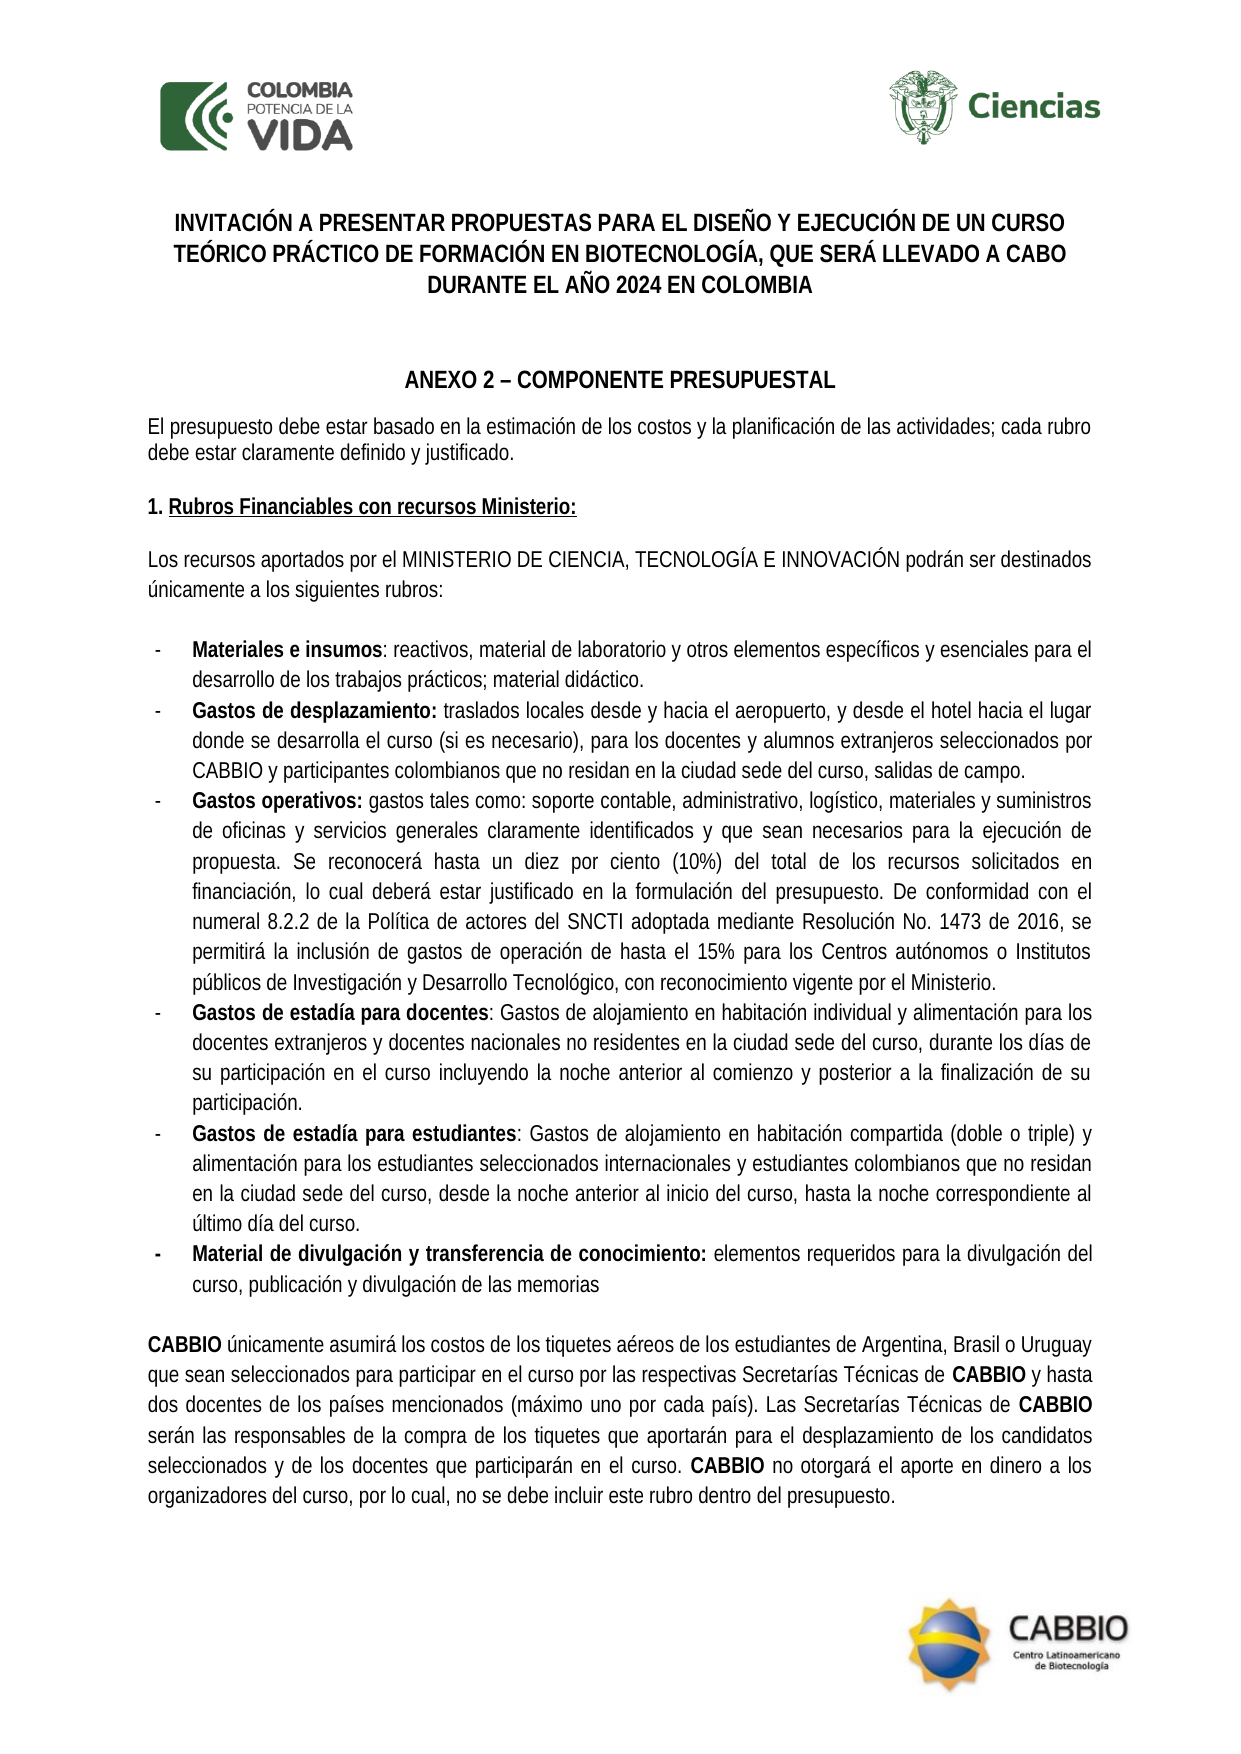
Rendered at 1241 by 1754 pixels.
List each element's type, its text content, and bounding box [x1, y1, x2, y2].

text INVITACIÓN A PRESENTAR PROPUESTAS PARA EL DISEÑO Y EJECUCIÓN DE UN CURSO TEÓRICO PRÁCTICO DE FORMACIÓN EN BIOTECNOLOGÍA, QUE SERÁ LLEVADO A CABO DURANTE EL AÑO 2024 EN COLOMBIA [148, 208, 1093, 299]
text Los recursos aportados por el MINISTERIO DE CIENCIA, TECNOLOGÍA E INNOVACIÓN podrán ser destinados únicamente a los siguientes rubros: [148, 546, 1093, 602]
text 1. Rubros Financiables con recursos Ministerio: [147, 493, 1093, 519]
list Materiales e insumos: reactivos, material de laboratorio y otros elementos específicos y esenciales para el desarrollo de los trabajos prácticos; material didáctico. [154, 636, 1093, 693]
list Gastos operativos: gastos tales como: soporte contable, administrativo, logístico, materiales y suministros de oficinas y servicios generales claramente identificados y que sean necesarios para la ejecución de propuesta. Se reconocerá hasta un diez por ciento (10%) del total de los recursos solicitados en financiación, lo cual deberá estar justificado en la formulación del presupuesto. De conformidad con el numeral 8.2.2 de la Política de actores del SNCTI adoptada mediante Resolución No. 1473 de 2016, se permitirá la inclusión de gastos de operación de hasta el 15% para los Centros autónomos o Institutos públicos de Investigación y Desarrollo Tecnológico, con reconocimiento vigente por el Ministerio. [154, 787, 1093, 995]
picture [147, 73, 364, 157]
list Material de divulgación y transferencia de conocimiento: elementos requeridos para la divulgación del curso, publicación y divulgación de las memorias [154, 1240, 1093, 1297]
text ANEXO 2 – COMPONENTE PRESUPUESTAL [148, 365, 1093, 394]
picture [894, 1592, 1142, 1697]
list Gastos de estadía para estudiantes: Gastos de alojamiento en habitación compartida (doble o triple) y alimentación para los estudiantes seleccionados internacionales y estudiantes colombianos que no residan en la ciudad sede del curso, desde la noche anterior al inicio del curso, hasta la noche correspondiente al último día del curso. [154, 1119, 1093, 1237]
text El presupuesto debe estar basado en la estimación de los costos y la planificación de las actividades; cada rubro debe estar claramente definido y justificado. [147, 413, 1093, 466]
text CABBIO únicamente asumirá los costos de los tiquetes aéreos de los estudiantes de Argentina, Brasil o Uruguay que sean seleccionados para participar en el curso por las respectivas Secretarías Técnicas de CABBIO y hasta dos docentes de los países mencionados (máximo uno por cada país). Las Secretarías Técnicas de CABBIO serán las responsables de la compra de los tiquetes que aportarán para el desplazamiento de los candidatos seleccionados y de los docentes que participarán en el curso. CABBIO no otorgará el aporte en dinero a los organizadores del curso, por lo cual, no se debe incluir este rubro dentro del presupuesto. [148, 1331, 1093, 1508]
picture [877, 62, 1109, 151]
list Gastos de desplazamiento: traslados locales desde y hacia el aeropuerto, y desde el hotel hacia el lugar donde se desarrolla el curso (si es necesario), para los docentes y alumnos extranjeros seleccionados por CABBIO y participantes colombianos que no residan en la ciudad sede del curso, salidas de campo. [154, 697, 1093, 783]
list Gastos de estadía para docentes: Gastos de alojamiento en habitación individual y alimentación para los docentes extranjeros y docentes nacionales no residentes en la ciudad sede del curso, durante los días de su participación en el curso incluyendo la noche anterior al comienzo y posterior a la finalización de su participación. [154, 999, 1093, 1116]
